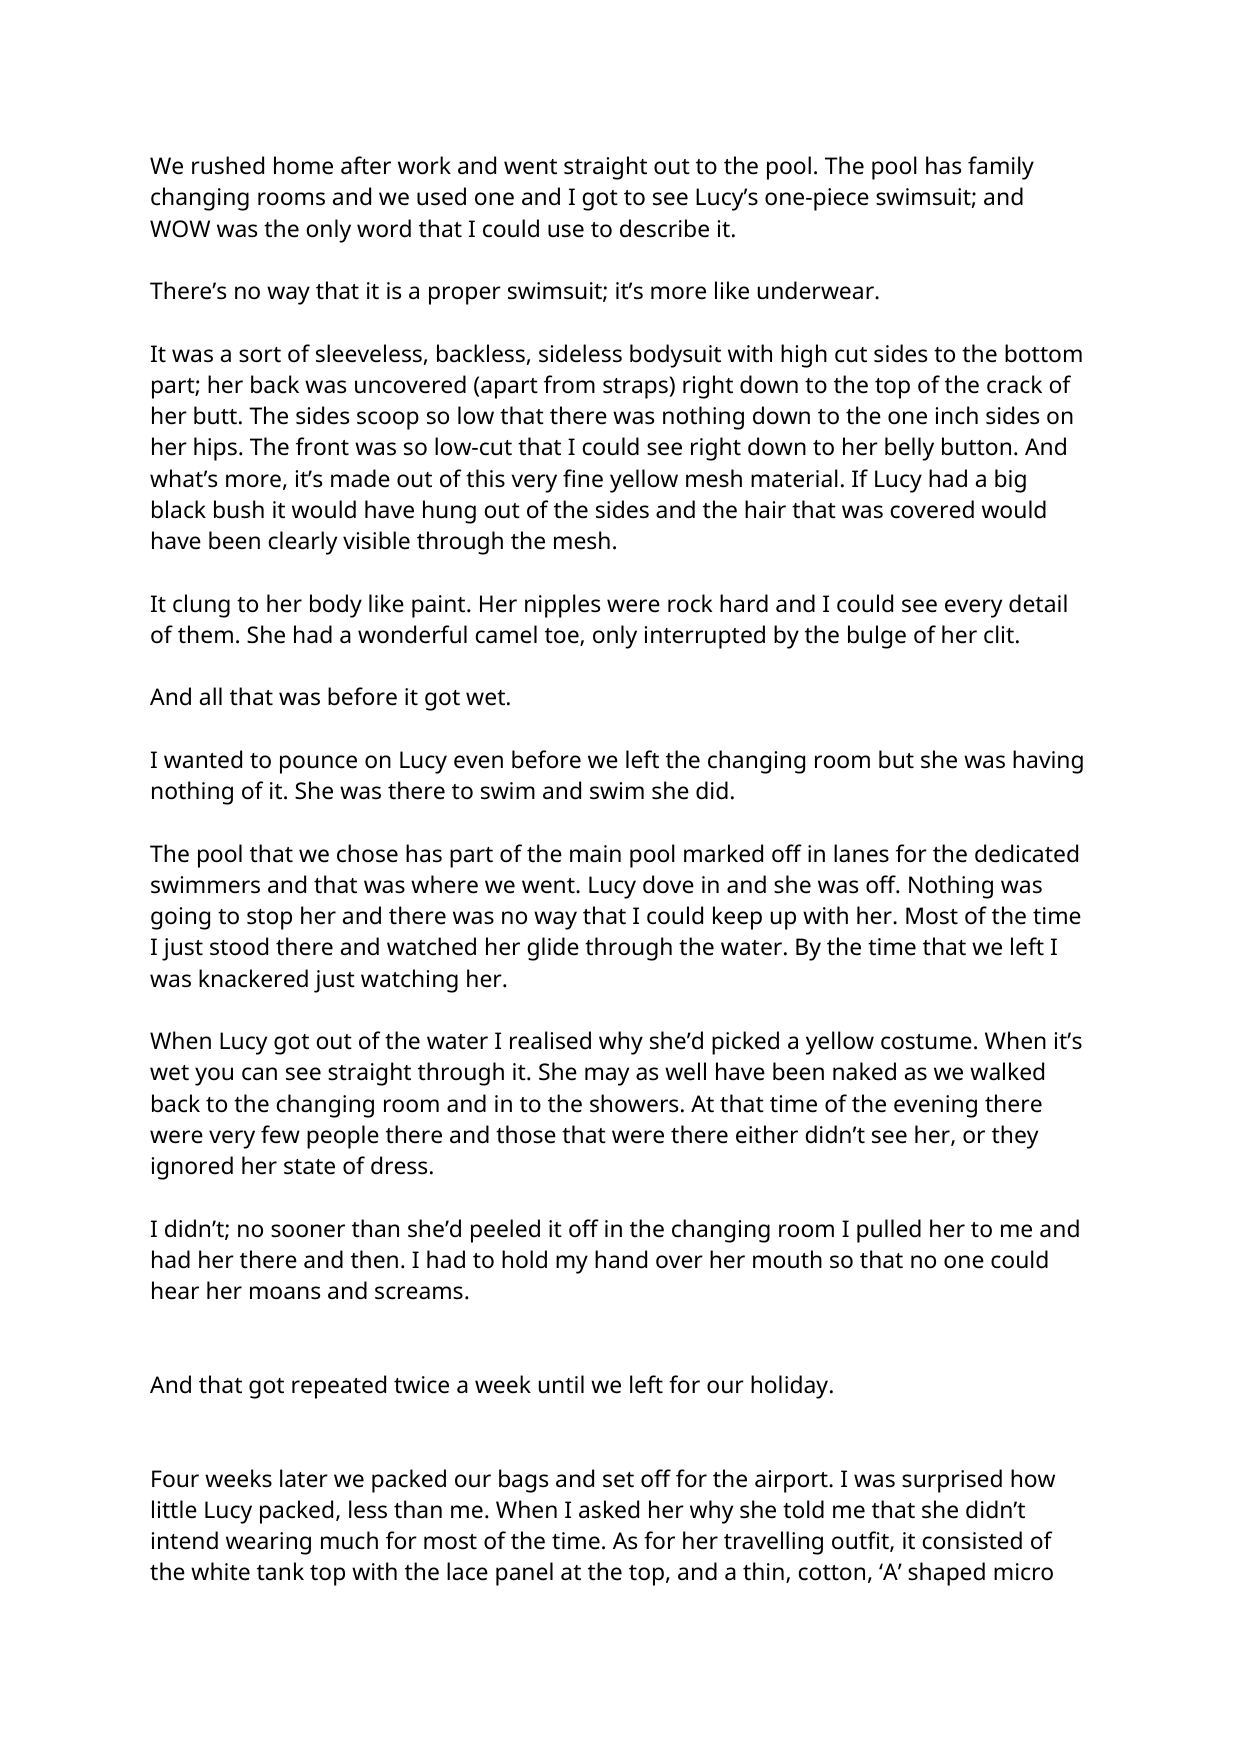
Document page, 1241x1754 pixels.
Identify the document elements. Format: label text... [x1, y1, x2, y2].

text We rushed home after work and went straight out to the pool. The pool has family changing rooms and we used one and I got to see Lucy’s one-piece swimsuit; and WOW was the only word that I could use to describe it. [150, 150, 1090, 244]
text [150, 1462, 1090, 1587]
text And that got repeated twice a week until we left for our holiday. [150, 1369, 1090, 1400]
text When Lucy got out of the water I realised why she’d picked a yellow costume. When it’s wet you can see straight through it. She may as well have been naked as we walked back to the changing room and in to the showers. At that time of the evening there were very few people there and those that were there either didn’t see her, or they ignored her state of dress. [150, 1025, 1090, 1181]
text The pool that we chose has part of the main pool marked off in lanes for the dedicated swimmers and that was where we went. Lucy dove in and she was off. Nothing was going to stop her and there was no way that I could keep up with her. Most of the time I just stood there and watched her glide through the water. By the time that we left I was knackered just watching her. [150, 837, 1090, 994]
text There’s no way that it is a proper swimsuit; it’s more like underwear. [150, 275, 1090, 306]
text I wanted to pounce on Lucy even before we left the changing room but she was having nothing of it. She was there to swim and swim she did. [150, 744, 1090, 806]
text And all that was before it got wet. [150, 681, 1090, 712]
text It clung to her body like paint. Her nipples were rock hard and I could see every detail of them. She had a wonderful camel toe, only interrupted by the bulge of her clit. [150, 587, 1090, 650]
text I didn’t; no sooner than she’d peeled it off in the changing room I pulled her to me and had her there and then. I had to hold my hand over her mouth so that no one could hear her moans and screams. [150, 1212, 1090, 1306]
text It was a sort of sleeveless, backless, sideless bodysuit with high cut sides to the bottom part; her back was uncovered (apart from straps) right down to the top of the crack of her butt. The sides scoop so low that there was nothing down to the one inch sides on her hips. The front was so low-cut that I could see right down to her belly button. And what’s more, it’s made out of this very fine yellow mesh material. If Lucy had a big black bush it would have hung out of the sides and the hair that was covered would have been clearly visible through the mesh. [150, 337, 1090, 556]
